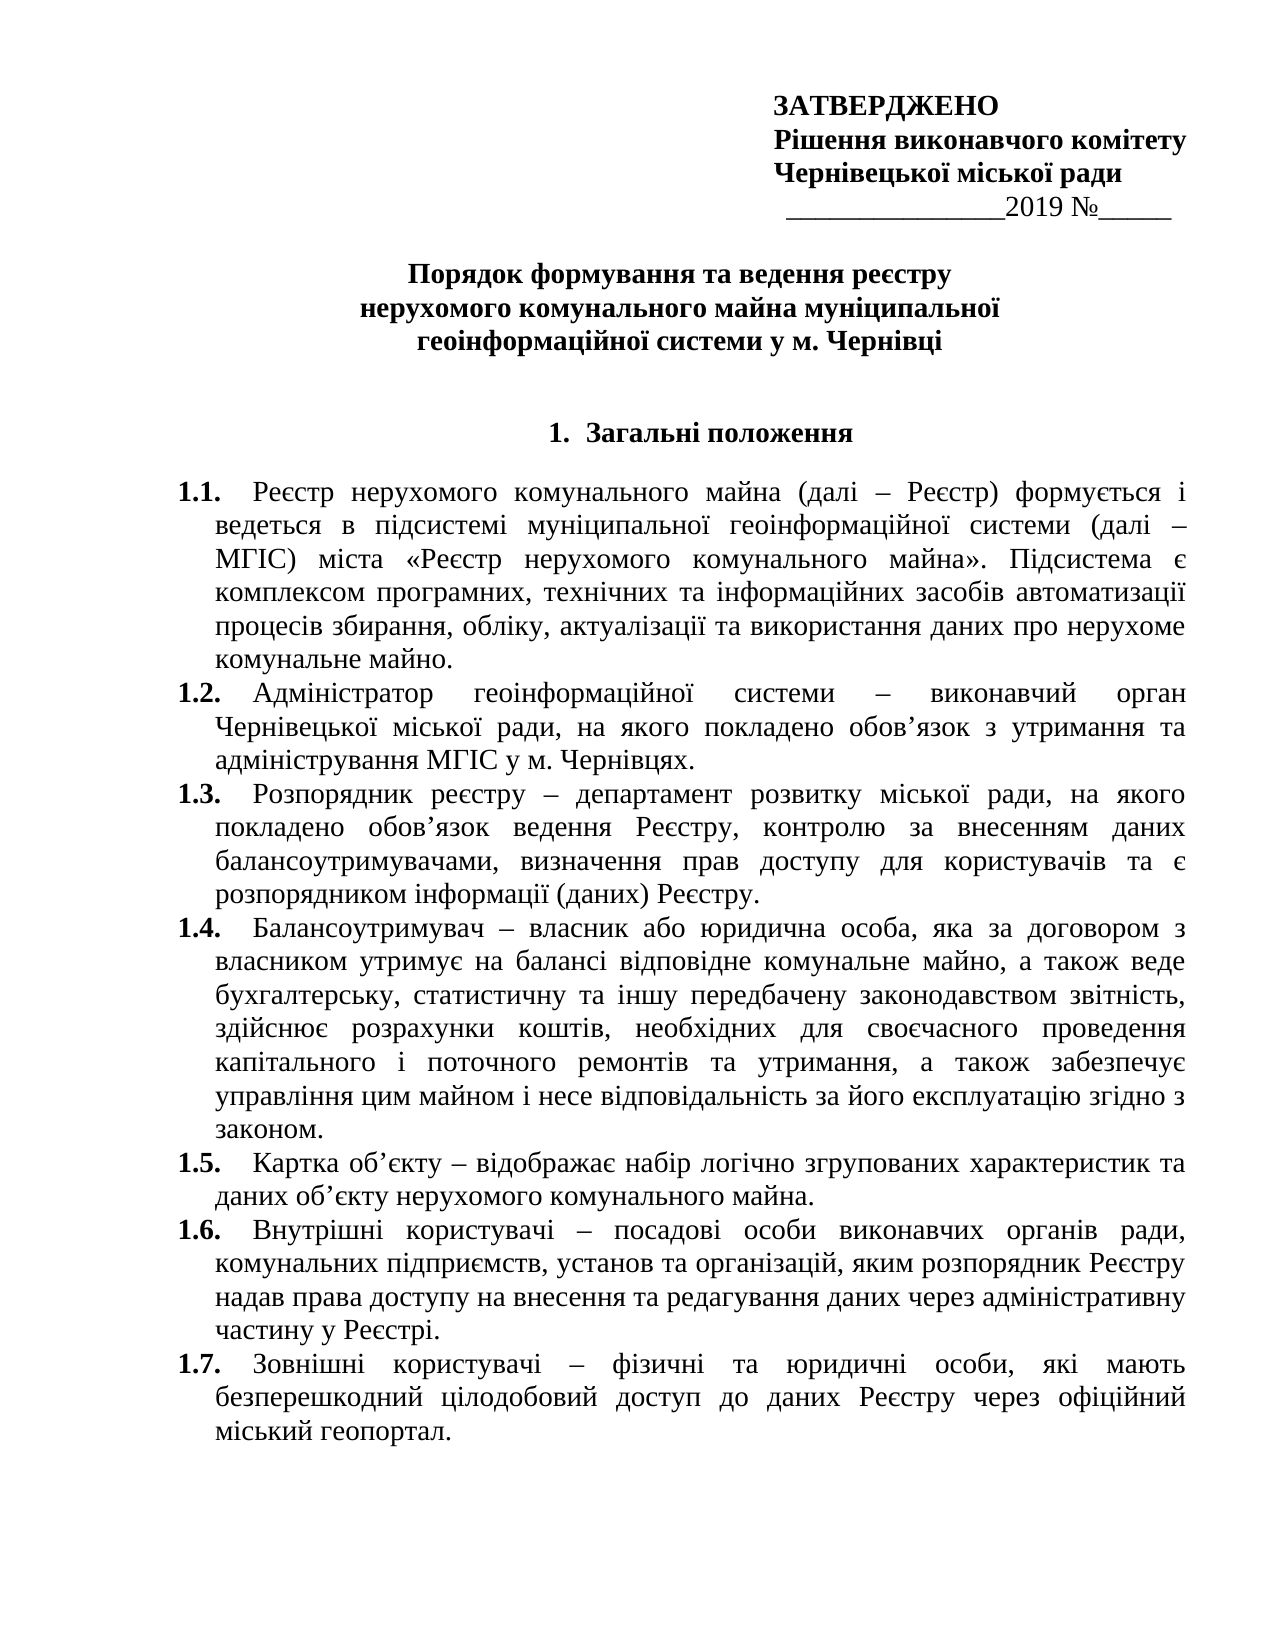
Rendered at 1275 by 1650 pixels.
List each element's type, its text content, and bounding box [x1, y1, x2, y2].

list Розпорядник реєстру – департамент розвитку міської ради, на якого покладено обов’язок ведення Реєстру, контролю за внесенням даних балансоутримувачами, визначення прав доступу для користувачів та є розпорядником інформації (даних) Реєстру. [177, 776, 1186, 910]
text нерухомого комунального майна муніципальної [177, 290, 1182, 323]
list Реєстр нерухомого комунального майна (далі – Реєстр) формується і ведеться в підсистемі муніципальної геоінформаційної системи (далі – МГІС) міста «Реєстр нерухомого комунального майна». Підсистема є комплексом програмних, технічних та інформаційних засобів автоматизації процесів збирання, обліку, актуалізації та використання даних про нерухоме комунальне майно. [177, 474, 1186, 675]
text Чернівецької міської ради [177, 156, 1186, 189]
text геоінформаційної системи у м. Чернівці [177, 323, 1182, 357]
text _______________2019 №_____ [177, 189, 1182, 223]
list Картка об’єкту – відображає набір логічно згрупованих характеристик та даних об’єкту нерухомого комунального майна. [177, 1145, 1186, 1212]
text Порядок формування та ведення реєстру [177, 256, 1182, 290]
list Загальні положення [215, 415, 1186, 449]
text ЗАТВЕРДЖЕНО [177, 88, 1186, 122]
text Рішення виконавчого комітету [177, 122, 1186, 156]
list Балансоутримувач – власник або юридична особа, яка за договором з власником утримує на балансі відповідне комунальне майно, а також веде бухгалтерську, статистичну та іншу передбачену законодавством звітність, здійснює розрахунки коштів, необхідних для своєчасного проведення капітального і поточного ремонтів та утримання, а також забезпечує управління цим майном і несе відповідальність за його експлуатацію згідно з законом. [177, 910, 1186, 1145]
list Зовнішні користувачі – фізичні та юридичні особи, які мають безперешкодний цілодобовий доступ до даних Реєстру через офіційний міський геопортал. [177, 1346, 1186, 1447]
list Адміністратор геоінформаційної системи – виконавчий орган Чернівецької міської ради, на якого покладено обов’язок з утримання та адміністрування МГІС у м. Чернівцях. [177, 675, 1186, 776]
list Внутрішні користувачі – посадові особи виконавчих органів ради, комунальних підприємств, установ та організацій, яким розпорядник Реєстру надав права доступу на внесення та редагування даних через адміністративну частину у Реєстрі. [177, 1212, 1186, 1346]
